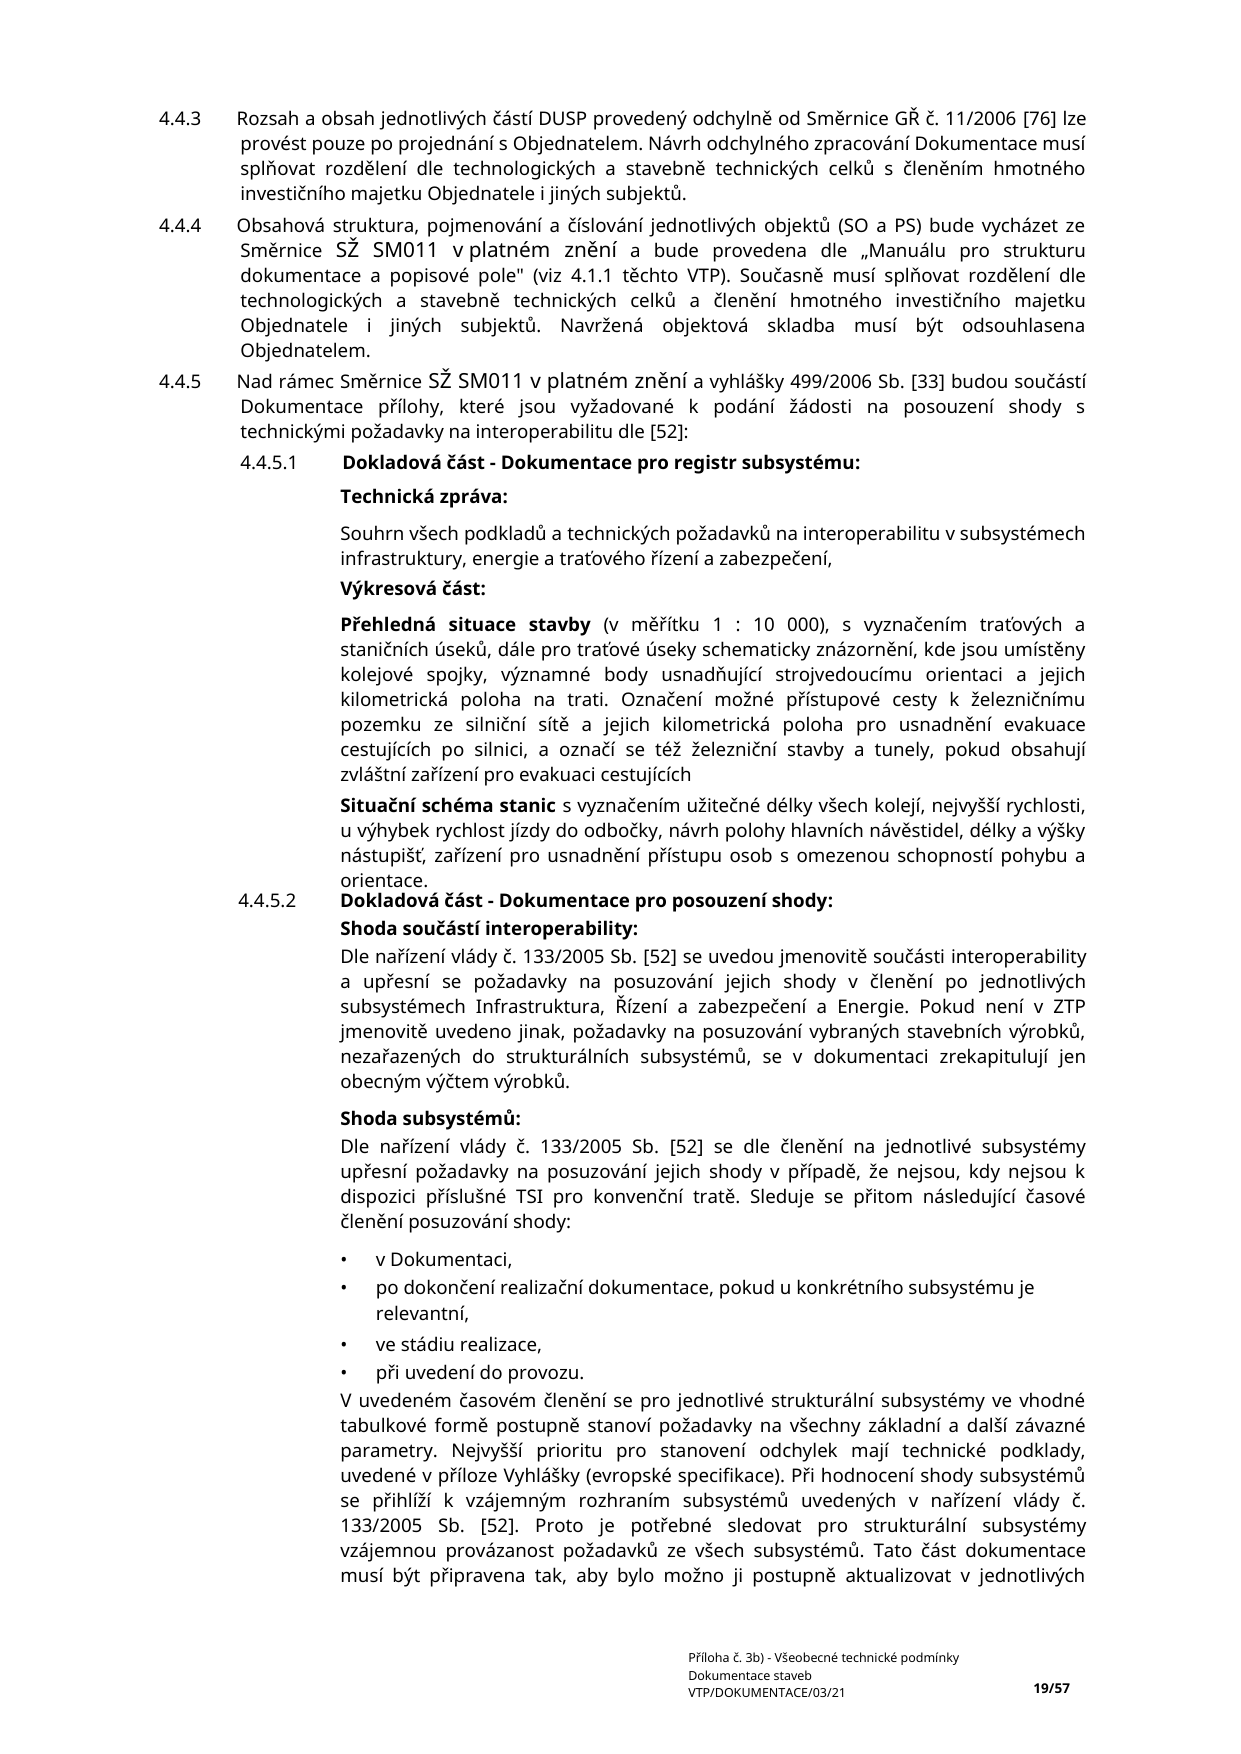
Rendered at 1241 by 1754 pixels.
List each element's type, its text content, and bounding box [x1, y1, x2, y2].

text Souhrn všech podkladů a technických požadavků na interoperabilitu v subsystémech infrastruktury, energie a traťového řízení a zabezpečení, [340, 521, 1087, 570]
list ve stádiu realizace, [340, 1337, 1087, 1355]
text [340, 1388, 1087, 1588]
list Dokladová část - Dokumentace pro posouzení shody: [238, 892, 1087, 911]
text Shoda součástí interoperability: [340, 920, 1087, 939]
text Situační schéma stanic s vyznačením užitečné délky všech kolejí, nejvyšší rychlosti, u výhybek rychlost jízdy do odbočky, návrh polohy hlavních návěstidel, délky a výšky nástupišť, zařízení pro usnadnění přístupu osob s omezenou schopností pohybu a orientace. [340, 792, 1087, 892]
list Nad rámec Směrnice SŽ SM011 v platném znění a vyhlášky 499/2006 Sb. [33] budou součástí Dokumentace přílohy, které jsou vyžadované k podání žádosti na posouzení shody s technickými požadavky na interoperabilitu dle [52]: [159, 368, 1087, 443]
text Přehledná situace stavby (v měřítku 1 : 10 000), s vyznačením traťových a staničních úseků, dále pro traťové úseky schematicky znázornění, kde jsou umístěny kolejové spojky, významné body usnadňující strojvedoucímu orientaci a jejich kilometrická poloha na trati. Označení možné přístupové cesty k železničnímu pozemku ze silniční sítě a jejich kilometrická poloha pro usnadnění evakuace cestujících po silnici, a označí se též železniční stavby a tunely, pokud obsahují zvláštní zařízení pro evakuaci cestujících [340, 611, 1087, 786]
text Výkresová část: [340, 581, 1087, 599]
list v Dokumentaci, [340, 1251, 1087, 1270]
list Rozsah a obsah jednotlivých částí DUSP provedený odchylně od Směrnice GŘ č. 11/2006 [76] lze provést pouze po projednání s Objednatelem. Návrh odchylného zpracování Dokumentace musí splňovat rozdělení dle technologických a stavebně technických celků s členěním hmotného investičního majetku Objednatele i jiných subjektů. [159, 106, 1087, 206]
list po dokončení realizační dokumentace, pokud u konkrétního subsystému je relevantní, [340, 1274, 1087, 1325]
text Dle nařízení vlády č. 133/2005 Sb. [52] se dle členění na jednotlivé subsystémy upřesní požadavky na posuzování jejich shody v případě, že nejsou, kdy nejsou k dispozici příslušné TSI pro konvenční tratě. Sleduje se přitom následující časové členění posuzování shody: [340, 1134, 1087, 1234]
list Obsahová struktura, pojmenování a číslování jednotlivých objektů (SO a PS) bude vycházet ze Směrnice SŽ SM011 v platném znění a bude provedena dle „Manuálu pro strukturu dokumentace a popisové pole" (viz 4.1.1 těchto VTP). Současně musí splňovat rozdělení dle technologických a stavebně technických celků a členění hmotného investičního majetku Objednatele i jiných subjektů. Navržená objektová skladba musí být odsouhlasena Objednatelem. [159, 212, 1087, 362]
text Shoda subsystémů: [340, 1111, 1087, 1129]
list Dokladová část - Dokumentace pro registr subsystému: [240, 454, 1087, 473]
list při uvedení do provozu. [340, 1365, 1087, 1383]
text Dle nařízení vlády č. 133/2005 Sb. [52] se uvedou jmenovitě součásti interoperability a upřesní se požadavky na posuzování jejich shody v členění po jednotlivých subsystémech Infrastruktura, Řízení a zabezpečení a Energie. Pokud není v ZTP jmenovitě uvedeno jinak, požadavky na posuzování vybraných stavebních výrobků, nezařazených do strukturálních subsystémů, se v dokumentaci zrekapitulují jen obecným výčtem výrobků. [340, 943, 1087, 1093]
text Technická zpráva: [340, 489, 1087, 508]
